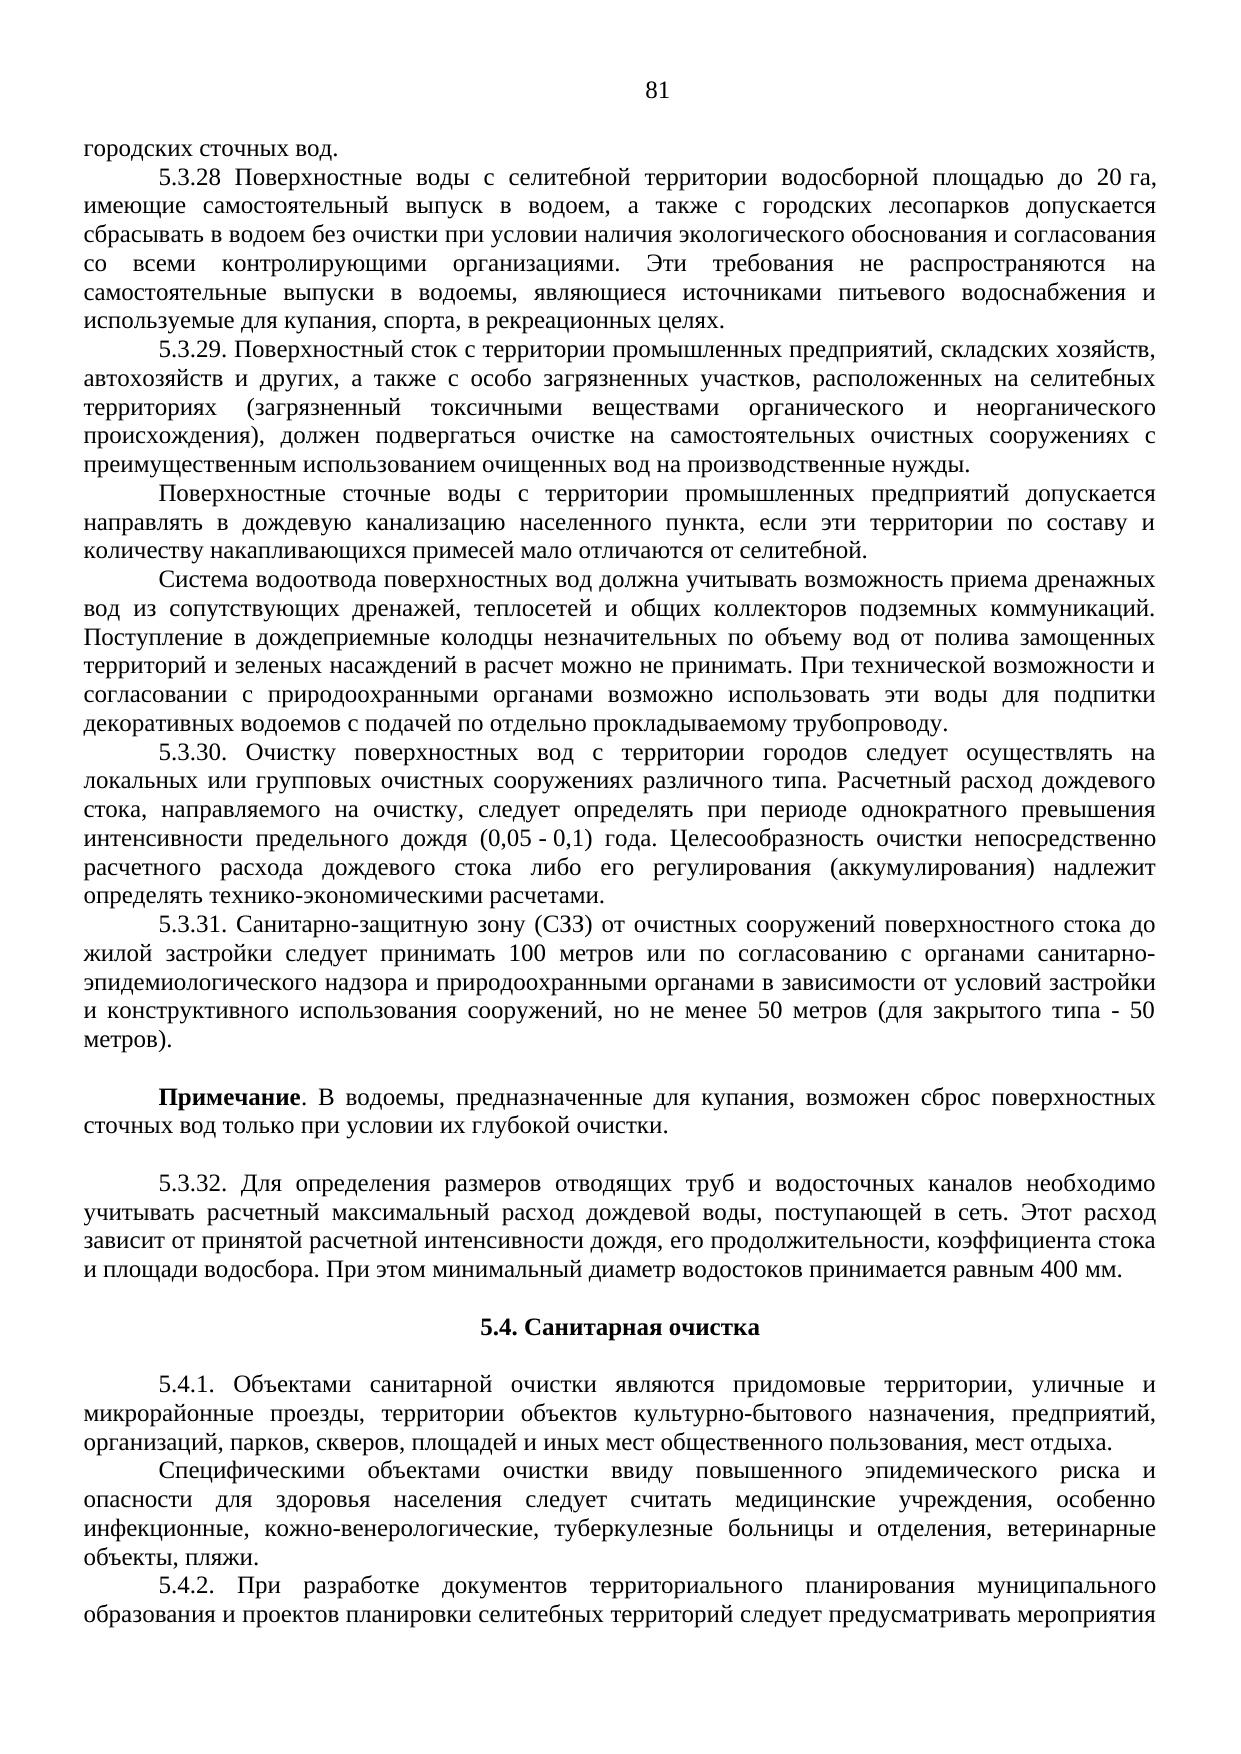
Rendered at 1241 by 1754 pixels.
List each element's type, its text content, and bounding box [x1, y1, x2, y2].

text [83, 1570, 1157, 1628]
text 5.3.28 Поверхностные воды с селитебной территории водосборной площадью до 20 га, имеющие самостоятельный выпуск в водоем, а также с городских лесопарков допускается сбрасывать в водоем без очистки при условии наличия экологического обоснования и согласования со всеми контролирующими организациями. Эти требования не распространяются на самостоятельные выпуски в водоемы, являющиеся источниками питьевого водоснабжения и используемые для купания, спорта, в рекреационных целях. [83, 162, 1157, 334]
text Система водоотвода поверхностных вод должна учитывать возможность приема дренажных вод из сопутствующих дренажей, теплосетей и общих коллекторов подземных коммуникаций. Поступление в дождеприемные колодцы незначительных по объему вод от полива замощенных территорий и зеленых насаждений в расчет можно не принимать. При технической возможности и согласовании с природоохранными органами возможно использовать эти воды для подпитки декоративных водоемов с подачей по отдельно прокладываемому трубопроводу. [83, 564, 1157, 737]
text 5.4.1. Объектами санитарной очистки являются придомовые территории, уличные и микрорайонные проезды, территории объектов культурно-бытового назначения, предприятий, организаций, парков, скверов, площадей и иных мест общественного пользования, мест отдыха. [83, 1369, 1157, 1455]
text Поверхностные сточные воды с территории промышленных предприятий допускается направлять в дождевую канализацию населенного пункта, если эти территории по составу и количеству накапливающихся примесей мало отличаются от селитебной. [83, 478, 1157, 564]
subtitle 5.4. Санитарная очистка [83, 1312, 1157, 1340]
text Примечание. В водоемы, предназначенные для купания, возможен сброс поверхностных сточных вод только при условии их глубокой очистки. [83, 1082, 1157, 1139]
text 5.3.30. Очистку поверхностных вод с территории городов следует осуществлять на локальных или групповых очистных сооружениях различного типа. Расчетный расход дождевого стока, направляемого на очистку, следует определять при периоде однократного превышения интенсивности предельного дождя (0,05 - 0,1) года. Целесообразность очистки непосредственно расчетного расхода дождевого стока либо его регулирования (аккумулирования) надлежит определять технико-экономическими расчетами. [83, 737, 1157, 909]
text 5.3.31. Санитарно-защитную зону (СЗЗ) от очистных сооружений поверхностного стока до жилой застройки следует принимать 100 метров или по согласованию с органами санитарно-эпидемиологического надзора и природоохранными органами в зависимости от условий застройки и конструктивного использования сооружений, но не менее 50 метров (для закрытого типа - 50 метров). [83, 909, 1157, 1053]
text 5.3.29. Поверхностный сток с территории промышленных предприятий, складских хозяйств, автохозяйств и других, а также с особо загрязненных участков, расположенных на селитебных территориях (загрязненный токсичными веществами органического и неорганического происхождения), должен подвергаться очистке на самостоятельных очистных сооружениях с преимущественным использованием очищенных вод на производственные нужды. [83, 334, 1157, 478]
text 5.3.32. Для определения размеров отводящих труб и водосточных каналов необходимо учитывать расчетный максимальный расход дождевой воды, поступающей в сеть. Этот расход зависит от принятой расчетной интенсивности дождя, его продолжительности, коэффициента стока и площади водосбора. При этом минимальный диаметр водостоков принимается равным 400 мм. [83, 1168, 1157, 1283]
text Специфическими объектами очистки ввиду повышенного эпидемического риска и опасности для здоровья населения следует считать медицинские учреждения, особенно инфекционные, кожно-венерологические, туберкулезные больницы и отделения, ветеринарные объекты, пляжи. [83, 1455, 1157, 1570]
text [83, 133, 1157, 162]
